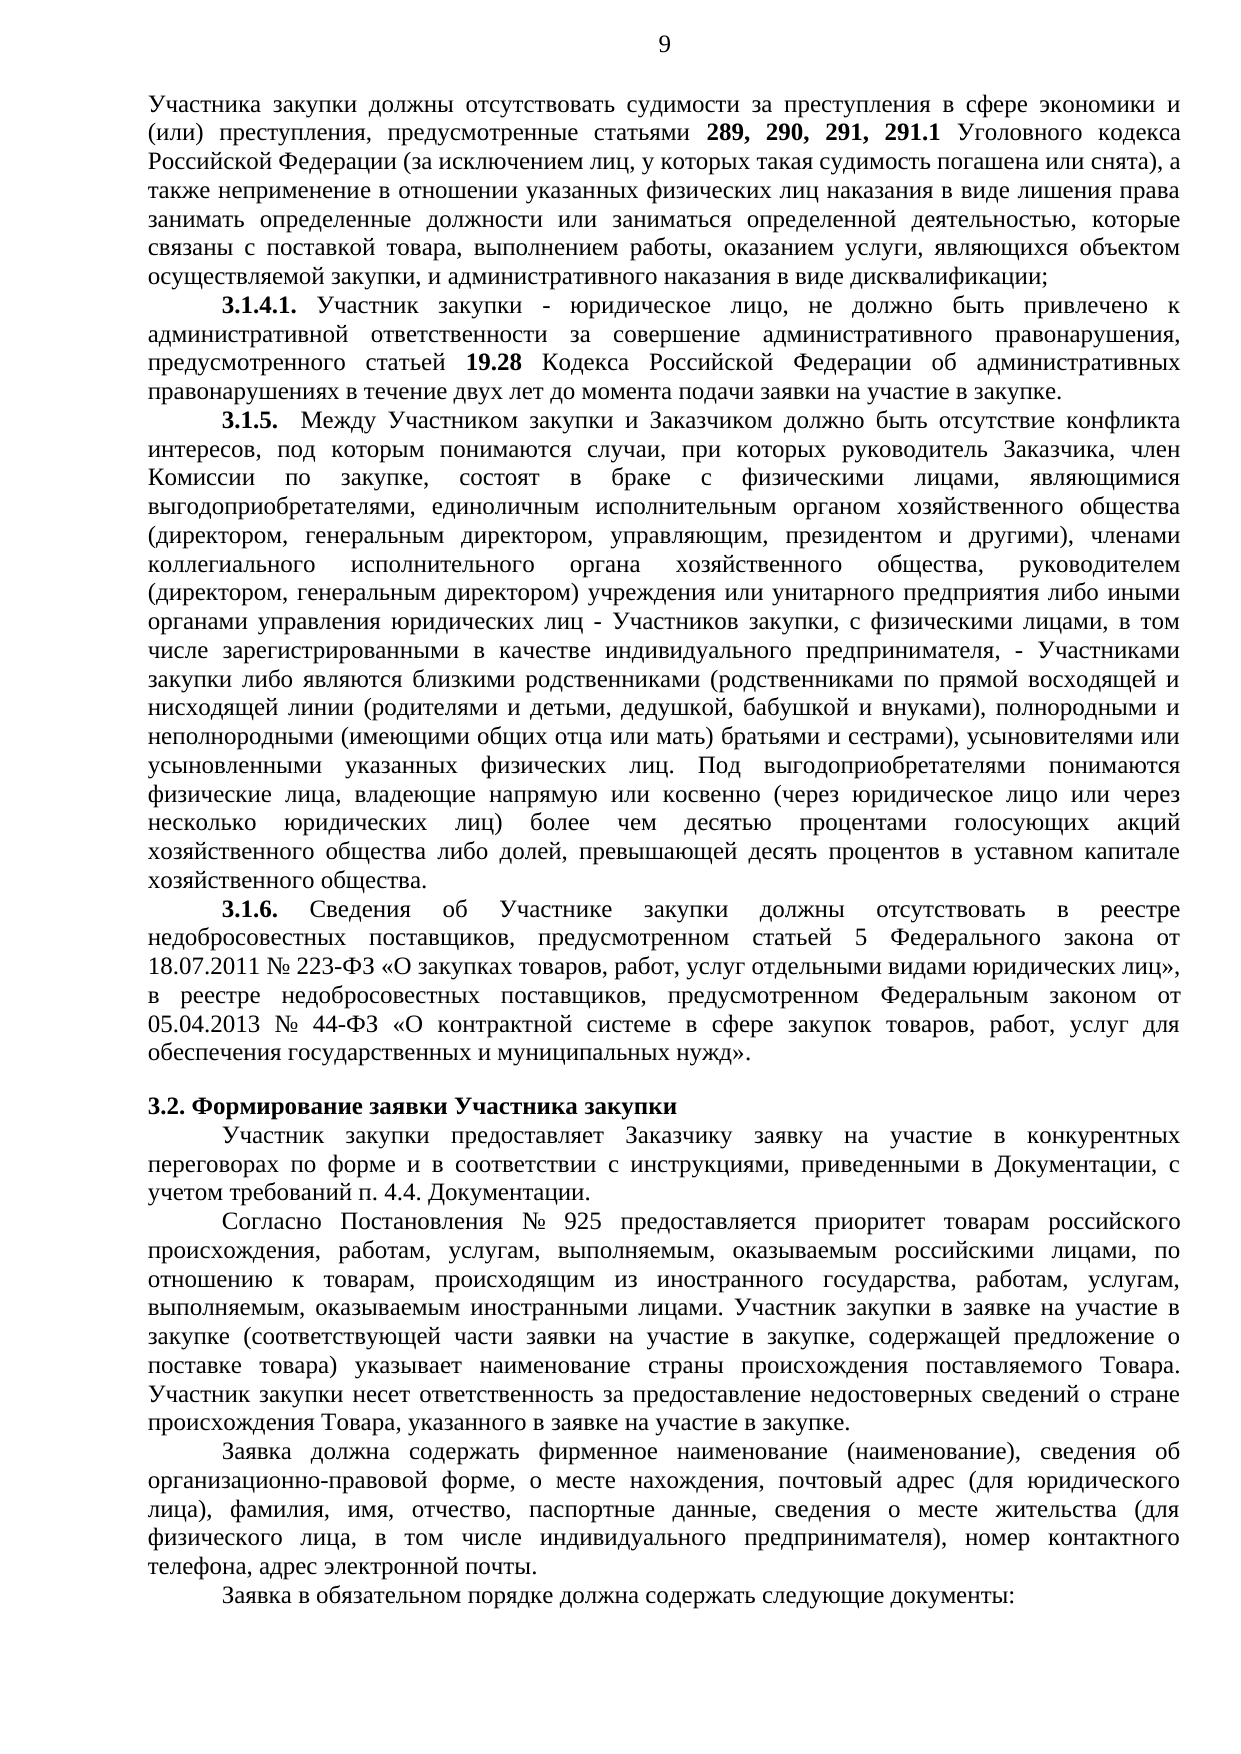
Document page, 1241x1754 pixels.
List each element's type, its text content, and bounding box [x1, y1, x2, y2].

text 3.1.6. Сведения об Участнике закупки должны отсутствовать в реестре недобросовестных поставщиков, предусмотренном статьей 5 Федерального закона от 18.07.2011 № 223-ФЗ «О закупках товаров, работ, услуг отдельными видами юридических лиц», в реестре недобросовестных поставщиков, предусмотренном Федеральным законом от 05.04.2013 № 44-ФЗ «О контрактной системе в сфере закупок товаров, работ, услуг для обеспечения государственных и муниципальных нужд». [148, 894, 1181, 1066]
list 3.1.5. Между Участником закупки и Заказчиком должно быть отсутствие конфликта интересов, под которым понимаются случаи, при которых руководитель Заказчика, член Комиссии по закупке, состоят в браке с физическими лицами, являющимися выгодоприобретателями, единоличным исполнительным органом хозяйственного общества (директором, генеральным директором, управляющим, президентом и другими), членами коллегиального исполнительного органа хозяйственного общества, руководителем (директором, генеральным директором) учреждения или унитарного предприятия либо иными органами управления юридических лиц - Участников закупки, с физическими лицами, в том числе зарегистрированными в качестве индивидуального предпринимателя, - Участниками закупки либо являются близкими родственниками (родственниками по прямой восходящей и нисходящей линии (родителями и детьми, дедушкой, бабушкой и внуками), полнородными и неполнородными (имеющими общих отца или мать) братьями и сестрами), усыновителями или усыновленными указанных физических лиц. Под выгодоприобретателями понимаются физические лица, владеющие напрямую или косвенно (через юридическое лицо или через несколько юридических лиц) более чем десятью процентами голосующих акций хозяйственного общества либо долей, превышающей десять процентов в уставном капитале хозяйственного общества. [148, 405, 1181, 894]
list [148, 89, 1181, 290]
text 3.1.4.1. Участник закупки - юридическое лицо, не должно быть привлечено к административной ответственности за совершение административного правонарушения, предусмотренного статьей 19.28 Кодекса Российской Федерации об административных правонарушениях в течение двух лет до момента подачи заявки на участие в закупке. [148, 290, 1181, 405]
text Участник закупки предоставляет Заказчику заявку на участие в конкурентных переговорах по форме и в соответствии с инструкциями, приведенными в Документации, с учетом требований п. 4.4. Документации. [148, 1120, 1181, 1206]
text Заявка в обязательном порядке должна содержать следующие документы: [148, 1580, 1181, 1609]
subtitle 3.2. Формирование заявки Участника закупки [148, 1091, 1181, 1120]
text Заявка должна содержать фирменное наименование (наименование), сведения об организационно-правовой форме, о месте нахождения, почтовый адрес (для юридического лица), фамилия, имя, отчество, паспортные данные, сведения о месте жительства (для физического лица, в том числе индивидуального предпринимателя), номер контактного телефона, адрес электронной почты. [148, 1436, 1181, 1580]
text Согласно Постановления № 925 предоставляется приоритет товарам российского происхождения, работам, услугам, выполняемым, оказываемым российскими лицами, по отношению к товарам, происходящим из иностранного государства, работам, услугам, выполняемым, оказываемым иностранными лицами. Участник закупки в заявке на участие в закупке (соответствующей части заявки на участие в закупке, содержащей предложение о поставке товара) указывает наименование страны происхождения поставляемого Товара. Участник закупки несет ответственность за предоставление недостоверных сведений о стране происхождения Товара, указанного в заявке на участие в закупке. [148, 1206, 1181, 1436]
